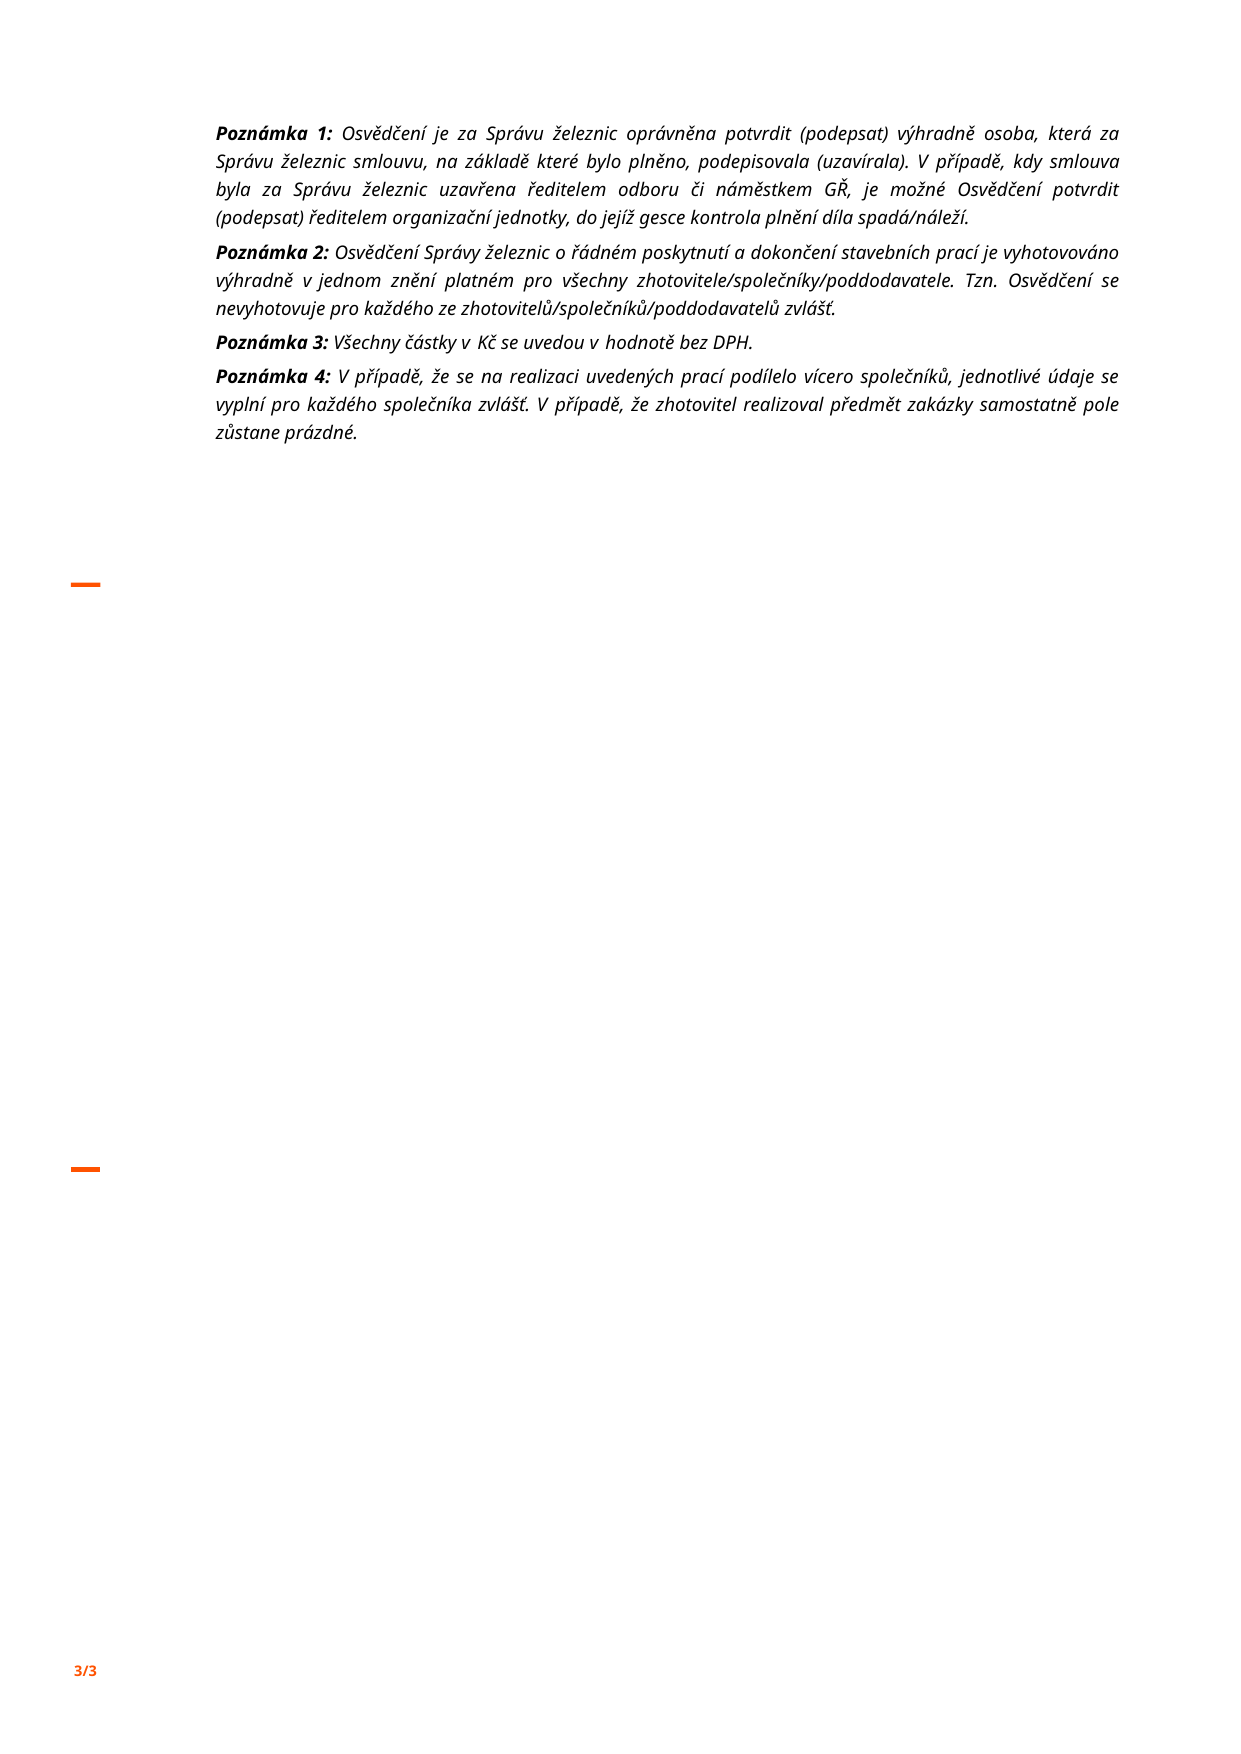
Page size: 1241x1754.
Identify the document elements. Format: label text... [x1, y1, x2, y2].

text Poznámka 4: V případě, že se na realizaci uvedených prací podílelo vícero společníků, jednotlivé údaje se vyplní pro každého společníka zvlášť. V případě, že zhotovitel realizoval předmět zakázky samostatně pole zůstane prázdné. [216, 363, 1122, 445]
text Poznámka 2: Osvědčení Správy železnic o řádném poskytnutí a dokončení stavebních prací je vyhotovováno výhradně v jednom znění platném pro všechny zhotovitele/společníky/poddodavatele. Tzn. Osvědčení se nevyhotovuje pro každého ze zhotovitelů/společníků/poddodavatelů zvlášť. [216, 239, 1122, 321]
text Poznámka 3: Všechny částky v Kč se uvedou v hodnotě bez DPH. [216, 329, 1122, 355]
text Poznámka 1: Osvědčení je za Správu železnic oprávněna potvrdit (podepsat) výhradně osoba, která za Správu železnic smlouvu, na základě které bylo plněno, podepisovala (uzavírala). V případě, kdy smlouva byla za Správu železnic uzavřena ředitelem odboru či náměstkem GŘ, je možné Osvědčení potvrdit (podepsat) ředitelem organizační jednotky, do jejíž gesce kontrola plnění díla spadá/náleží. [216, 121, 1122, 230]
